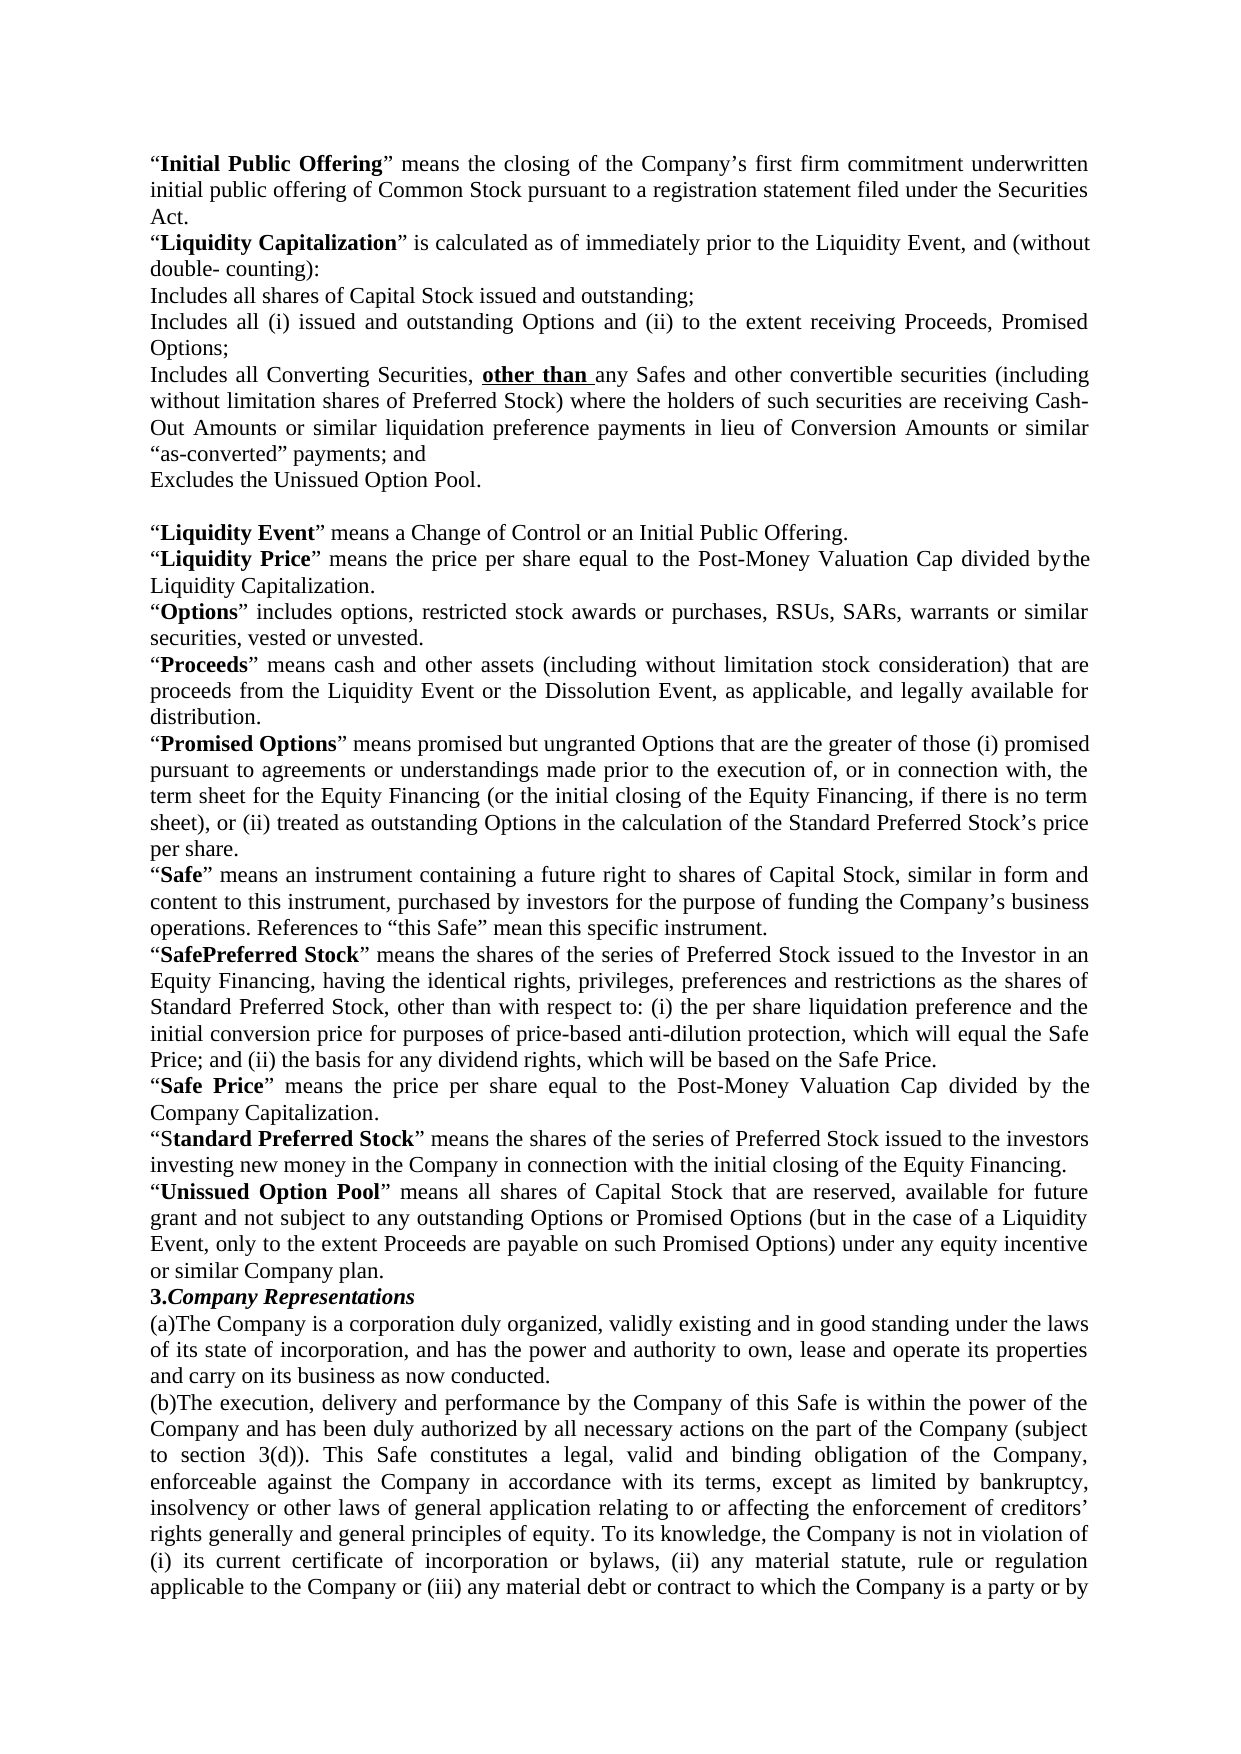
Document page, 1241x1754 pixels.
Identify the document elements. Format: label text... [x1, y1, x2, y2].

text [150, 1389, 1090, 1599]
text “Standard Preferred Stock” means the shares of the series of Preferred Stock issued to the investors investing new money in the Company in connection with the initial closing of the Equity Financing. [150, 1125, 1090, 1178]
text “Liquidity Event” means a Change of Control or an Initial Public Offering. [150, 519, 1090, 545]
list Includes all shares of Capital Stock issued and outstanding; [150, 282, 1090, 308]
text “Options” includes options, restricted stock awards or purchases, RSUs, SARs, warrants or similar securities, vested or unvested. [150, 598, 1090, 651]
text (a)The Company is a corporation duly organized, validly existing and in good standing under the laws of its state of incorporation, and has the power and authority to own, lease and operate its properties and carry on its business as now conducted. [150, 1309, 1090, 1389]
text “Proceeds” means cash and other assets (including without limitation stock consideration) that are proceeds from the Liquidity Event or the Dissolution Event, as applicable, and legally available for distribution. [150, 651, 1090, 730]
text “SafePreferred Stock” means the shares of the series of Preferred Stock issued to the Investor in an Equity Financing, having the identical rights, privileges, preferences and restrictions as the shares of Standard Preferred Stock, other than with respect to: (i) the per share liquidation preference and the initial conversion price for purposes of price-based anti-dilution protection, which will equal the Safe Price; and (ii) the basis for any dividend rights, which will be based on the Safe Price. [150, 941, 1090, 1072]
text “Unissued Option Pool” means all shares of Capital Stock that are reserved, available for future grant and not subject to any outstanding Options or Promised Options (but in the case of a Liquidity Event, only to the extent Proceeds are payable on such Promised Options) under any equity incentive or similar Company plan. [150, 1178, 1090, 1283]
text 3.Company Representations [150, 1283, 1090, 1309]
text “Safe Price” means the price per share equal to the Post-Money Valuation Cap divided by the Company Capitalization. [150, 1072, 1090, 1125]
text “Liquidity Price” means the price per share equal to the Post-Money Valuation Cap divided bythe Liquidity Capitalization. [150, 545, 1090, 598]
list Includes all (i) issued and outstanding Options and (ii) to the extent receiving Proceeds, Promised Options; [150, 308, 1090, 361]
text “Liquidity Capitalization” is calculated as of immediately prior to the Liquidity Event, and (without double- counting): [150, 229, 1090, 282]
text “Promised Options” means promised but ungranted Options that are the greater of those (i) promised pursuant to agreements or understandings made prior to the execution of, or in connection with, the term sheet for the Equity Financing (or the initial closing of the Equity Financing, if there is no term sheet), or (ii) treated as outstanding Options in the calculation of the Standard Preferred Stock’s price per share. [150, 730, 1090, 862]
list Excludes the Unissued Option Pool. [150, 466, 1090, 493]
text “Initial Public Offering” means the closing of the Company’s first firm commitment underwritten initial public offering of Common Stock pursuant to a registration statement filed under the Securities Act. [150, 150, 1090, 229]
text “Safe” means an instrument containing a future right to shares of Capital Stock, similar in form and content to this instrument, purchased by investors for the purpose of funding the Company’s business operations. References to “this Safe” mean this specific instrument. [150, 862, 1090, 941]
list Includes all Converting Securities, other than any Safes and other convertible securities (including without limitation shares of Preferred Stock) where the holders of such securities are receiving Cash-Out Amounts or similar liquidation preference payments in lieu of Conversion Amounts or similar “as-converted” payments; and [150, 361, 1090, 466]
